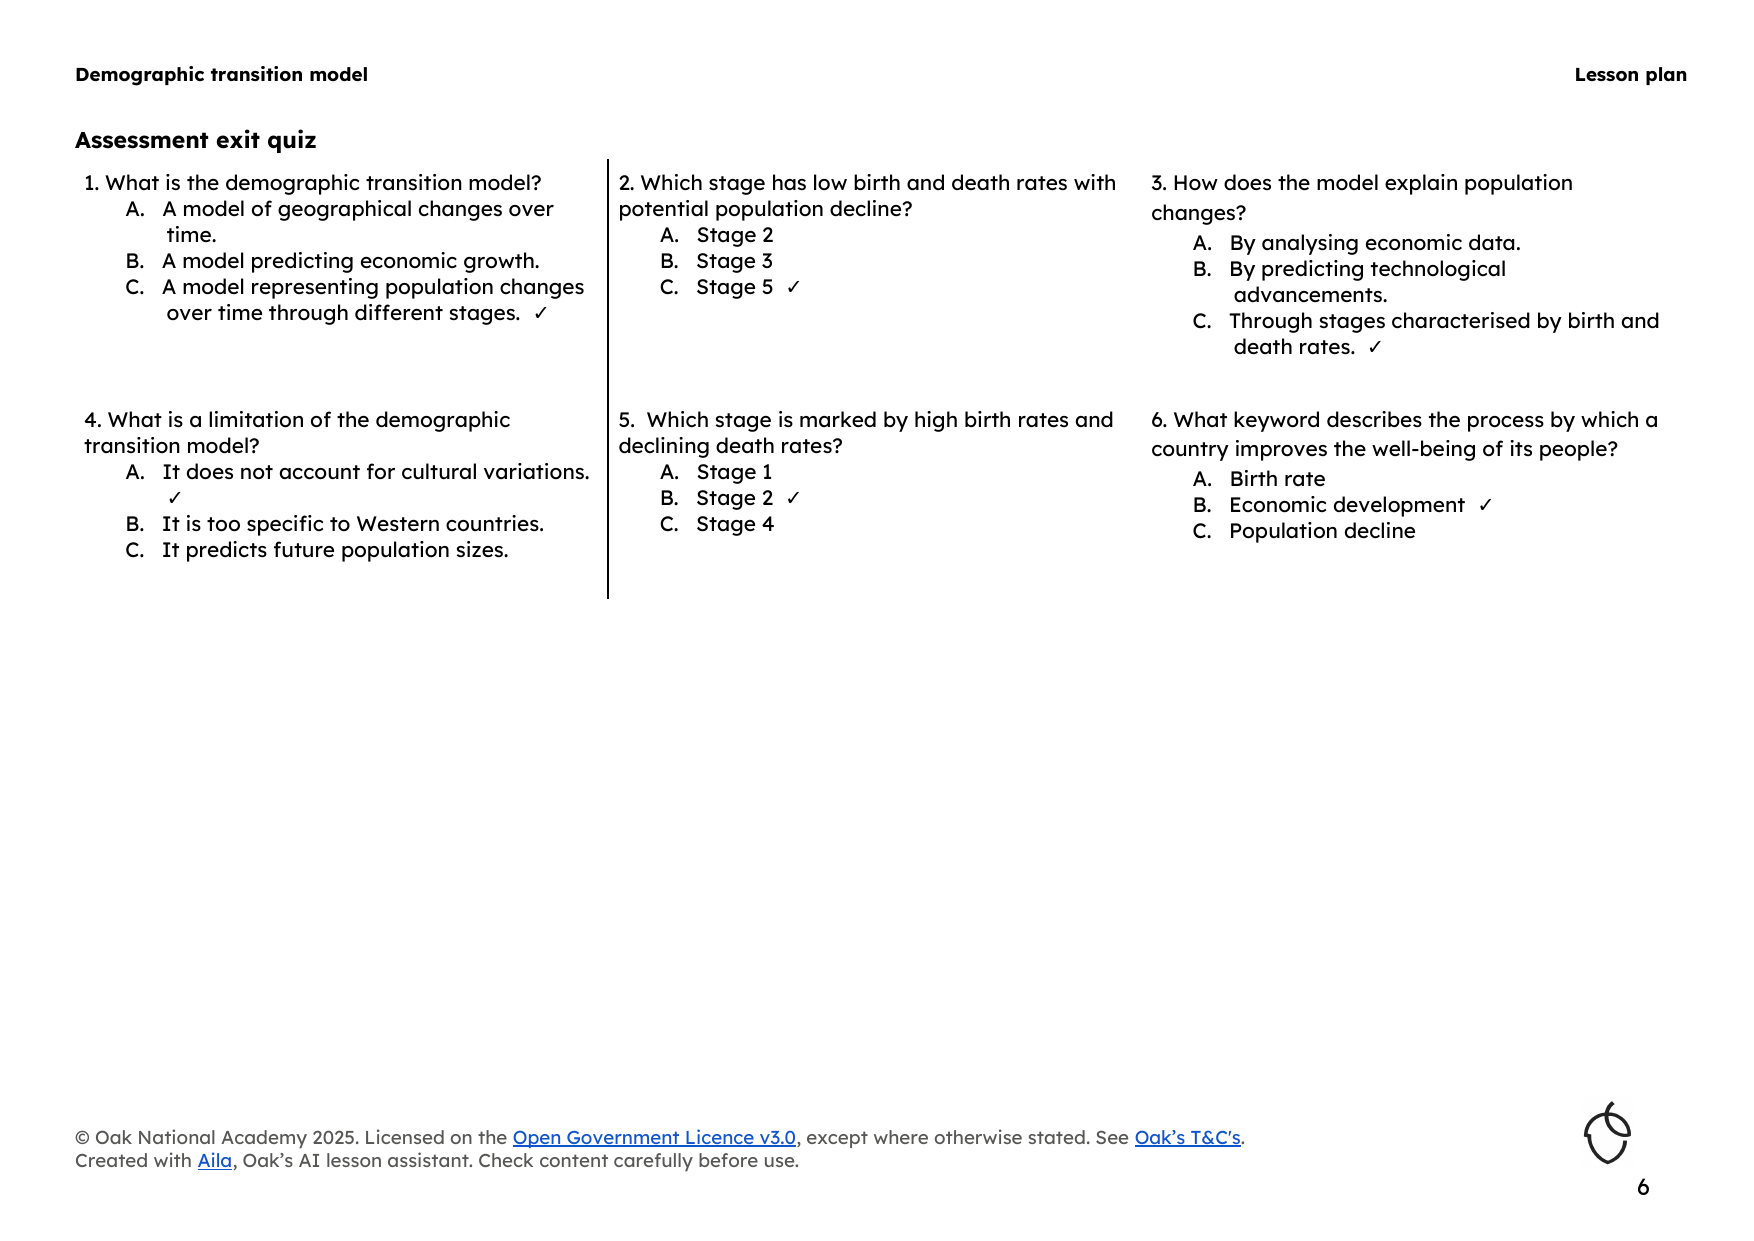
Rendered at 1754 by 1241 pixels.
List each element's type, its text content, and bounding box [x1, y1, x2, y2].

table_cell 4. What is a limitation of the demographic transition model? A. It does not account for cultural variations. ✓ B. It is too specific to Western countries. C. It predicts future population sizes. [74, 396, 607, 599]
text Assessment exit quiz [75, 126, 1679, 154]
table_header 3. How does the model explain population changes? A. By analysing economic data. B. By predicting technological advancements. C. Through stages characterised by birth and death rates. ✓ [1141, 159, 1673, 396]
table_header 1. What is the demographic transition model? A. A model of geographical changes over time. B. A model predicting economic growth. C. A model representing population changes over time through different stages. ✓ [74, 159, 607, 396]
picture [1579, 1095, 1635, 1170]
table_header 2. Which stage has low birth and death rates with potential population decline? A. Stage 2 B. Stage 3 C. Stage 5 ✓ [609, 159, 1141, 396]
table_cell 6. What keyword describes the process by which a country improves the well-being of its people? A. Birth rate B. Economic development ✓ C. Population decline [1141, 396, 1673, 599]
table_cell 5. Which stage is marked by high birth rates and declining death rates? A. Stage 1 B. Stage 2 ✓ C. Stage 4 [609, 396, 1141, 599]
